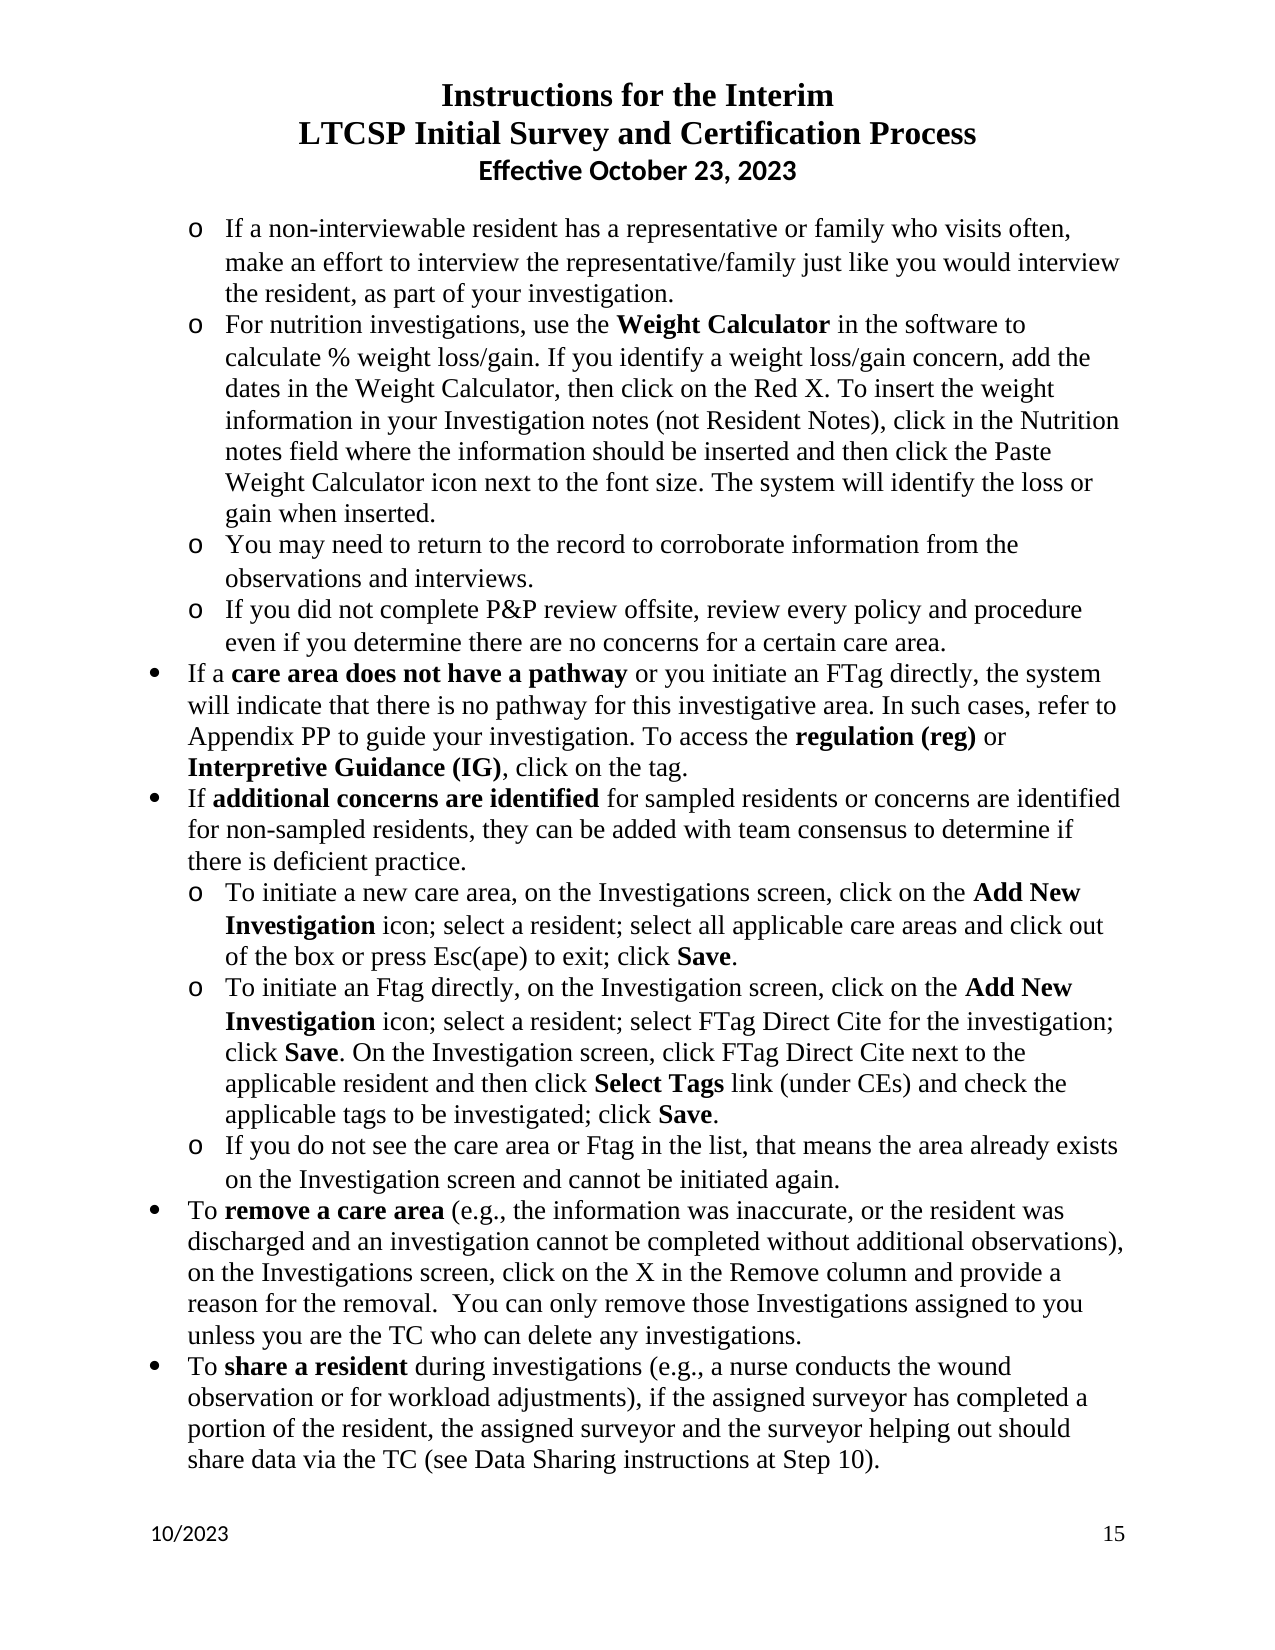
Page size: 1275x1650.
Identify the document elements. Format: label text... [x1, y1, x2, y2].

list To remove a care area (e.g., the information was inaccurate, or the resident was discharged and an investigation cannot be completed without additional observations), on the Investigations screen, click on the X in the Remove column and provide a reason for the removal. You can only remove those Investigations assigned to you unless you are the TC who can delete any investigations. [150, 1194, 1125, 1350]
list If a non-interviewable resident has a representative or family who visits often, make an effort to interview the representative/family just like you would interview the resident, as part of your investigation. [187, 212, 1125, 308]
list If additional concerns are identified for sampled residents or concerns are identified for non-sampled residents, they can be added with team consensus to determine if there is deficient practice. [150, 782, 1125, 876]
list If you did not complete P&P review offsite, review every policy and procedure even if you determine there are no concerns for a certain care area. [187, 593, 1125, 657]
list You may need to return to the record to corroborate information from the observations and interviews. [187, 528, 1125, 593]
list If a care area does not have a pathway or you initiate an FTag directly, the system will indicate that there is no pathway for this investigative area. In such cases, refer to Appendix PP to guide your investigation. To access the regulation (reg) or Interpretive Guidance (IG), click on the tag. [150, 657, 1125, 782]
list For nutrition investigations, use the Weight Calculator in the software to calculate % weight loss/gain. If you identify a weight loss/gain concern, add the dates in the Weight Calculator, then click on the Red X. To insert the weight information in your Investigation notes (not Resident Notes), click in the Nutrition notes field where the information should be inserted and then click the Paste Weight Calculator icon next to the font size. The system will identify the loss or gain when inserted. [187, 308, 1125, 528]
list To initiate a new care area, on the Investigations screen, click on the Add New Investigation icon; select a resident; select all applicable care areas and click out of the box or press Esc(ape) to exit; click Save. [187, 876, 1125, 971]
list To share a resident during investigations (e.g., a nurse conducts the wound observation or for workload adjustments), if the assigned surveyor has completed a portion of the resident, the assigned surveyor and the surveyor helping out should share data via the TC (see Data Sharing instructions at Step 10). [150, 1350, 1125, 1474]
list If you do not see the care area or Ftag in the list, that means the area already exists on the Investigation screen and cannot be initiated again. [187, 1129, 1125, 1194]
list To initiate an Ftag directly, on the Investigation screen, click on the Add New Investigation icon; select a resident; select FTag Direct Cite for the investigation; click Save. On the Investigation screen, click FTag Direct Cite next to the applicable resident and then click Select Tags link (under CEs) and check the applicable tags to be investigated; click Save. [187, 971, 1125, 1129]
